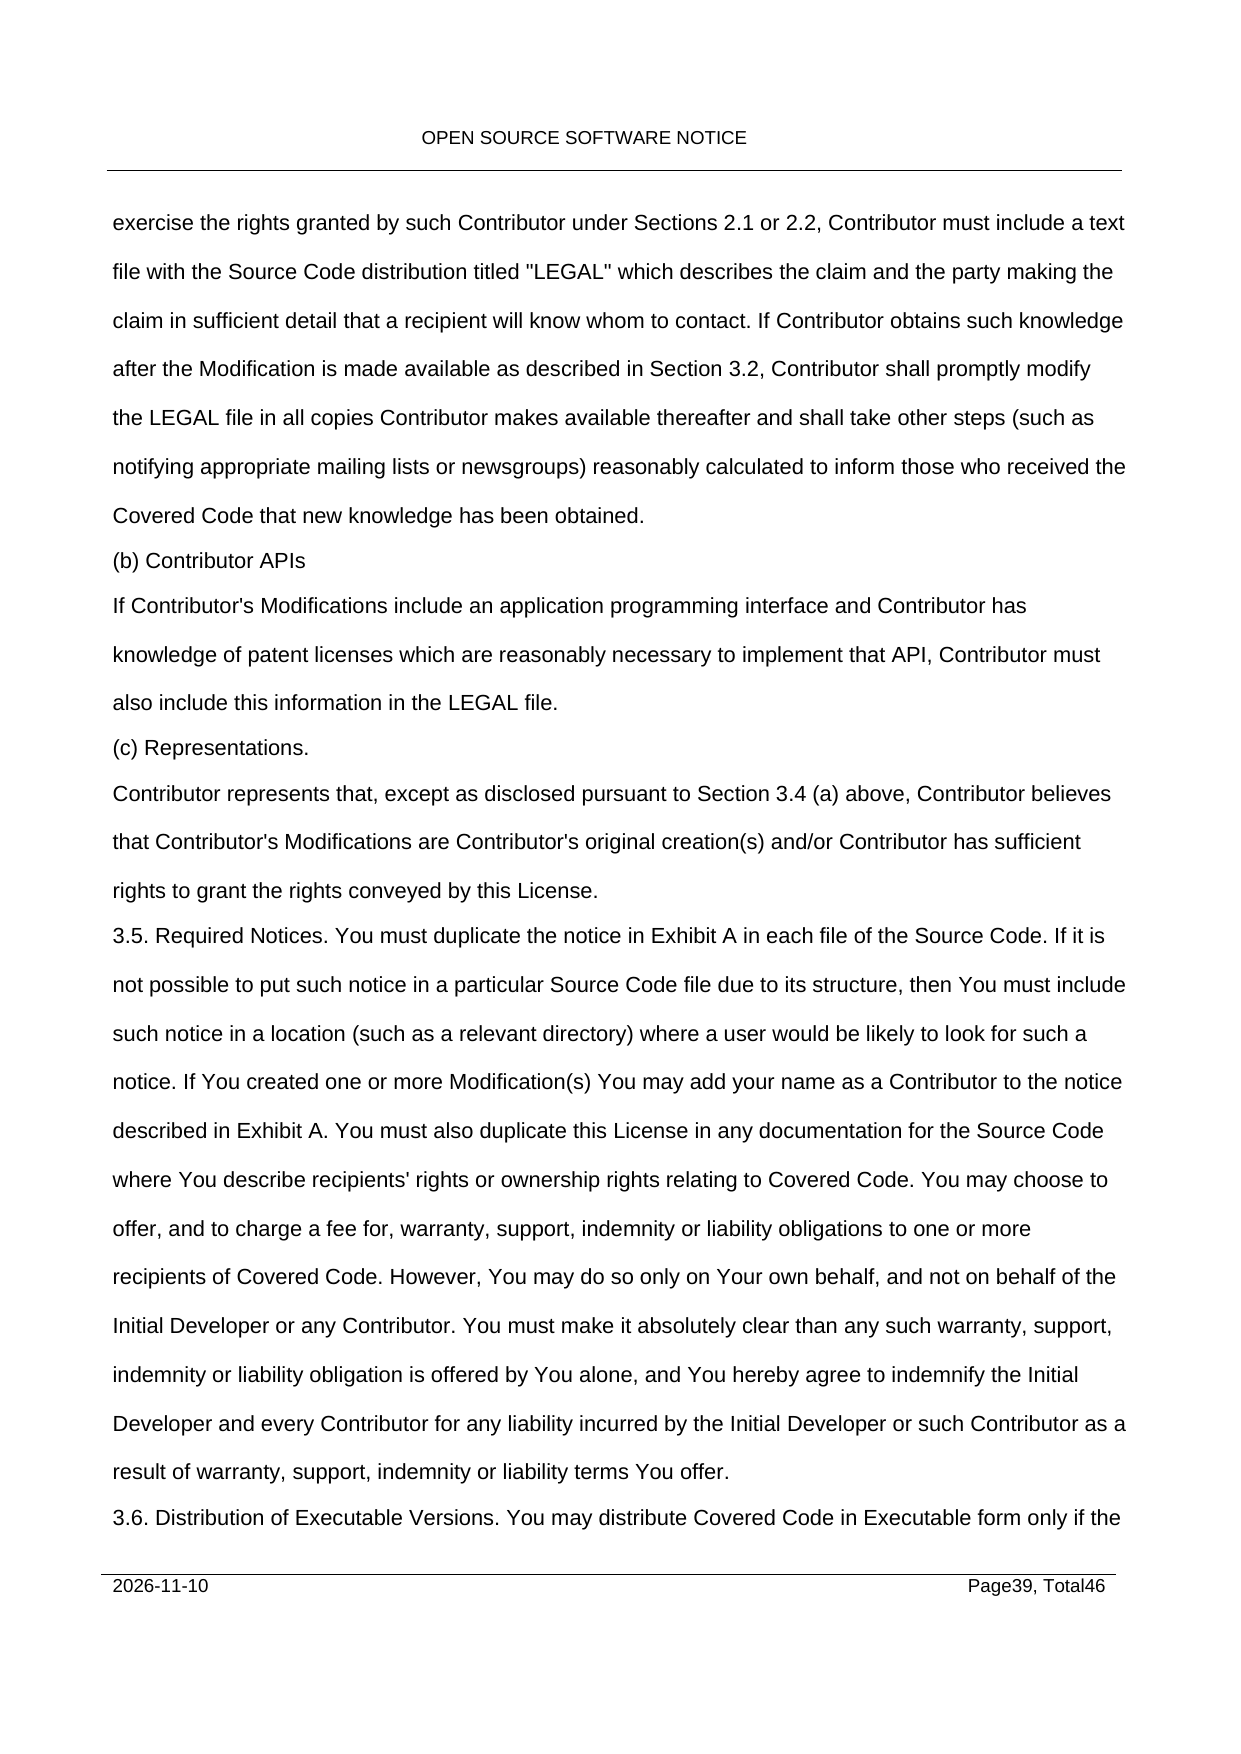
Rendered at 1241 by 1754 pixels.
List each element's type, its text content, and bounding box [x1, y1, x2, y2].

text If Contributor's Modifications include an application programming interface and Contributor has knowledge of patent licenses which are reasonably necessary to implement that API, Contributor must also include this information in the LEGAL file. [112, 589, 1128, 719]
text (c) Representations. [112, 732, 1128, 764]
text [112, 206, 1128, 531]
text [112, 1501, 1128, 1533]
text 3.5. Required Notices. You must duplicate the notice in Exhibit A in each file of the Source Code. If it is not possible to put such notice in a particular Source Code file due to its structure, then You must include such notice in a location (such as a relevant directory) where a user would be likely to look for such a notice. If You created one or more Modification(s) You may add your name as a Contributor to the notice described in Exhibit A. You must also duplicate this License in any documentation for the Source Code where You describe recipients' rights or ownership rights relating to Covered Code. You may choose to offer, and to charge a fee for, warranty, support, indemnity or liability obligations to one or more recipients of Covered Code. However, You may do so only on Your own behalf, and not on behalf of the Initial Developer or any Contributor. You must make it absolutely clear than any such warranty, support, indemnity or liability obligation is offered by You alone, and You hereby agree to indemnify the Initial Developer and every Contributor for any liability incurred by the Initial Developer or such Contributor as a result of warranty, support, indemnity or liability terms You offer. [112, 919, 1128, 1488]
text (b) Contributor APIs [112, 544, 1128, 576]
text Contributor represents that, except as disclosed pursuant to Section 3.4 (a) above, Contributor believes that Contributor's Modifications are Contributor's original creation(s) and/or Contributor has sufficient rights to grant the rights conveyed by this License. [112, 777, 1128, 907]
